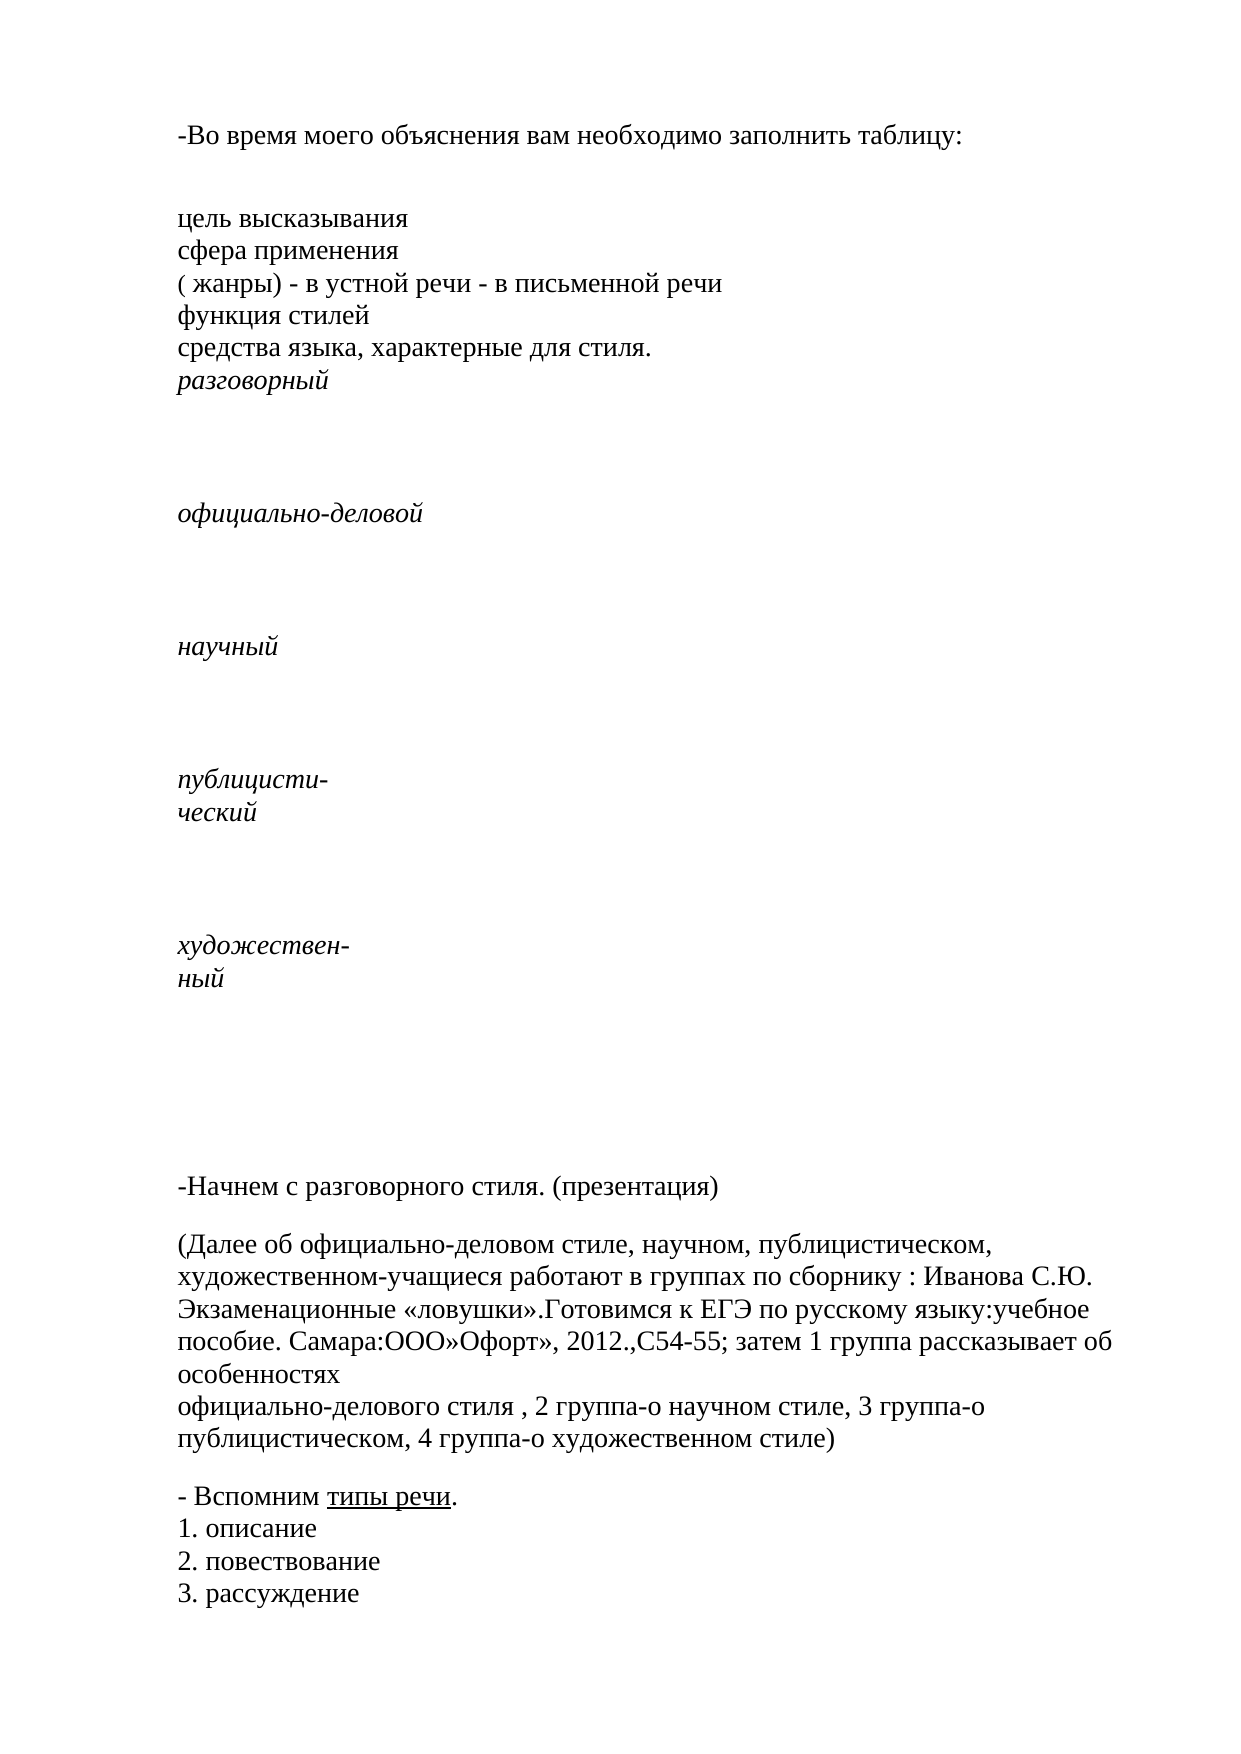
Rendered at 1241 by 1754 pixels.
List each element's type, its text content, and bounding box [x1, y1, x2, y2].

text цель высказывания [177, 201, 1152, 233]
text -Начнем с разговорного стиля. (презентация) [177, 1169, 1152, 1202]
text функция стилей [177, 298, 1152, 331]
text 2. повествование [177, 1544, 1152, 1576]
text научный [177, 629, 1152, 662]
text (Далее об официально-деловом стиле, научном, публицистическом, художественном-учащиеся работают в группах по сборнику : Иванова С.Ю. Экзаменационные «ловушки».Готовимся к ЕГЭ по русскому языку:учебное пособие. Самара:ООО»Офорт», 2012.,С54-55; затем 1 группа рассказывает об особенностях [177, 1227, 1152, 1389]
text -Во время моего объяснения вам необходимо заполнить таблицу: [177, 118, 1152, 151]
text средства языка, характерные для стиля. [177, 331, 1152, 363]
text 1. описание [177, 1511, 1152, 1544]
text публицисти- [177, 763, 1152, 795]
text 3. рассуждение [177, 1576, 1152, 1609]
text официально-деловой [177, 496, 1152, 528]
text официально-делового стиля , 2 группа-о научном стиле, 3 группа-о публицистическом, 4 группа-о художественном стиле) [177, 1389, 1152, 1454]
text ный [177, 961, 1152, 993]
text ( жанры) - в устной речи - в письменной речи [177, 266, 1152, 298]
text - Вспомним типы речи. [177, 1479, 1152, 1511]
text художествен- [177, 928, 1152, 961]
text разговорный [177, 363, 1152, 395]
text ческий [177, 795, 1152, 827]
text сфера применения [177, 233, 1152, 266]
